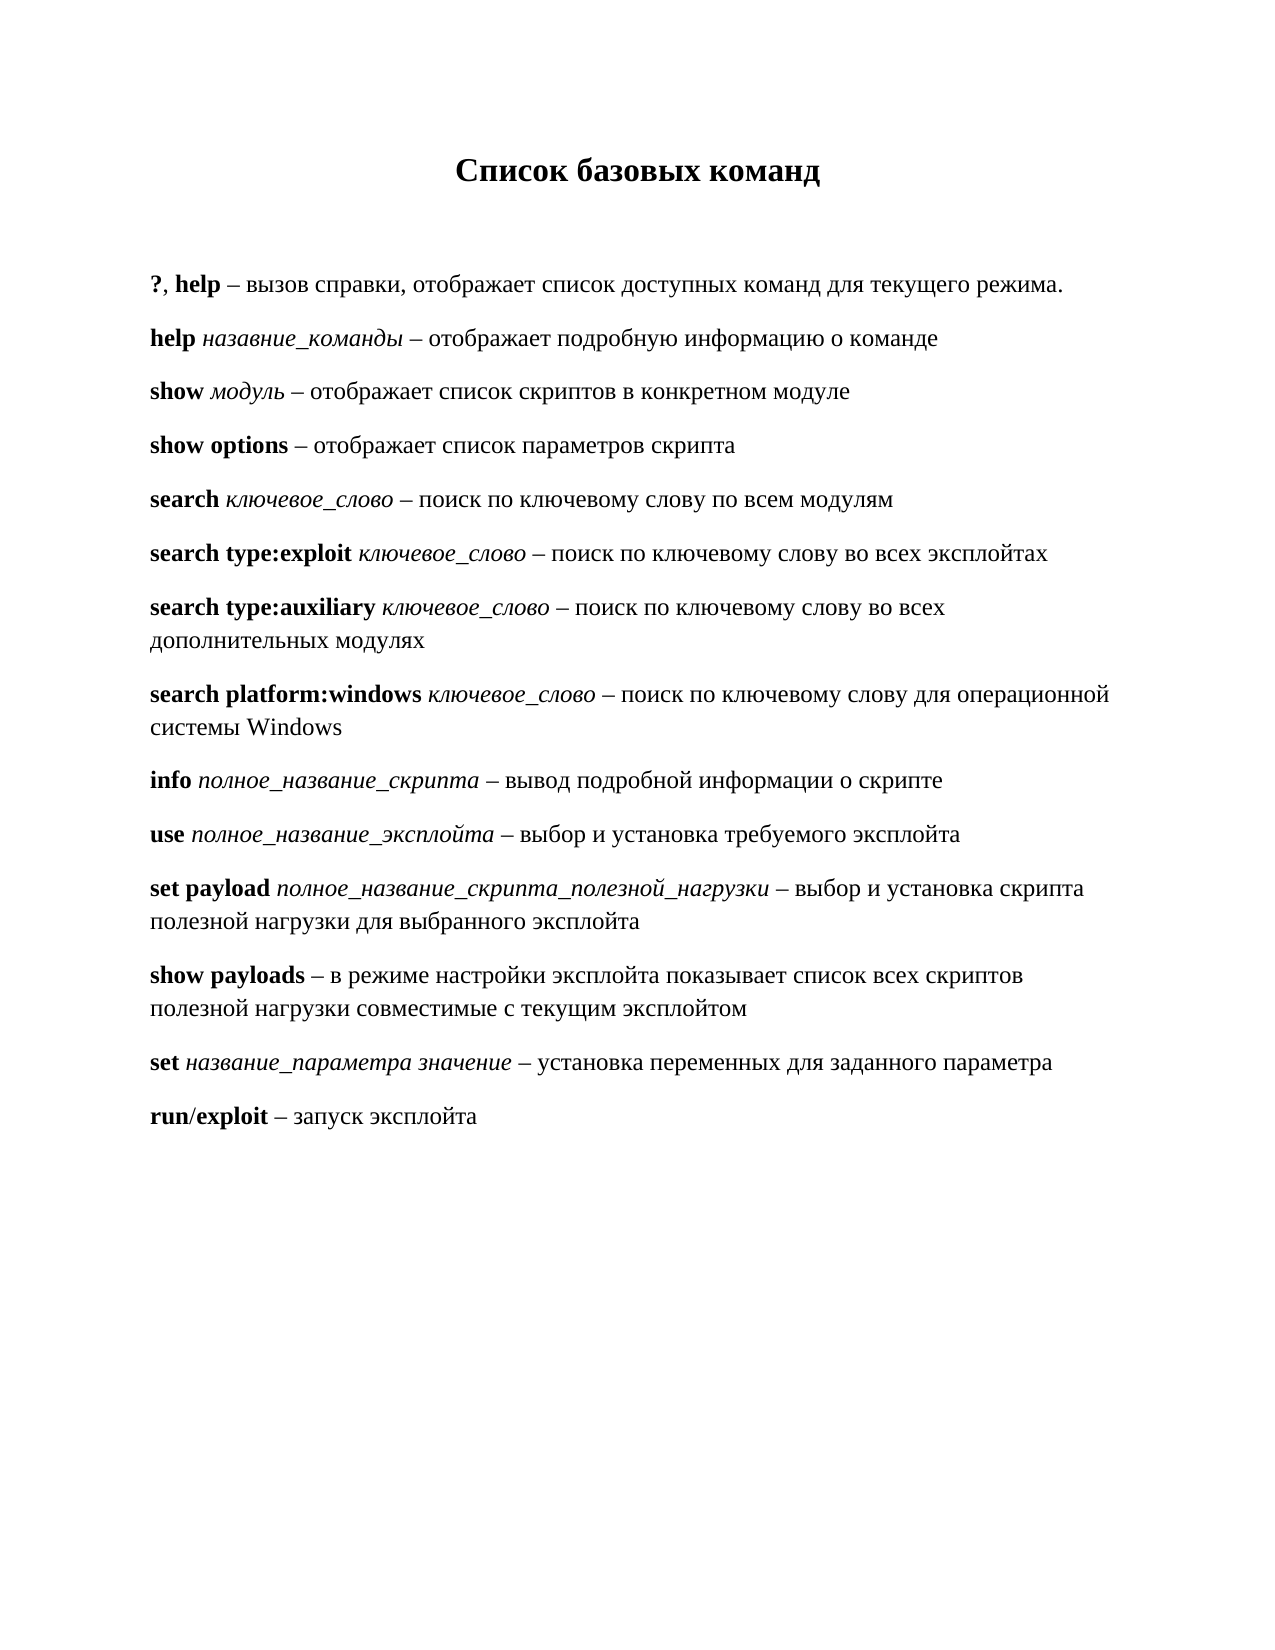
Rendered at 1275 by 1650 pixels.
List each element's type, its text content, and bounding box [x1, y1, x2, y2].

text use полное_название_эксплойта – выбор и установка требуемого эксплойта [150, 819, 1125, 848]
text search ключевое_слово – поиск по ключевому слову по всем модулям [150, 484, 1125, 513]
text show модуль – отображает список скриптов в конкретном модуле [150, 376, 1125, 405]
text Список базовых команд [150, 150, 1125, 188]
text search type:exploit ключевое_слово – поиск по ключевому слову во всех эксплойтах [150, 538, 1125, 567]
text search type:auxiliary ключевое_слово – поиск по ключевому слову во всех дополнительных модулях [150, 592, 1125, 654]
text info полное_название_скрипта – вывод подробной информации о скрипте [150, 766, 1125, 794]
text help назавние_команды – отображает подробную информацию о команде [150, 323, 1125, 351]
text show options – отображает список параметров скрипта [150, 430, 1125, 459]
text set payload полное_название_скрипта_полезной_нагрузки – выбор и установка скрипта полезной нагрузки для выбранного эксплойта [150, 873, 1125, 935]
text ?, help – вызов справки, отображает список доступных команд для текущего режима. [150, 269, 1125, 297]
text set название_параметра значение – установка переменных для заданного параметра [150, 1047, 1125, 1076]
text search platform:windows ключевое_слово – поиск по ключевому слову для операционной системы Windows [150, 679, 1125, 741]
text run/exploit – запуск эксплойта [150, 1101, 1125, 1130]
text show payloads – в режиме настройки эксплойта показывает список всех скриптов полезной нагрузки совместимые с текущим эксплойтом [150, 960, 1125, 1022]
